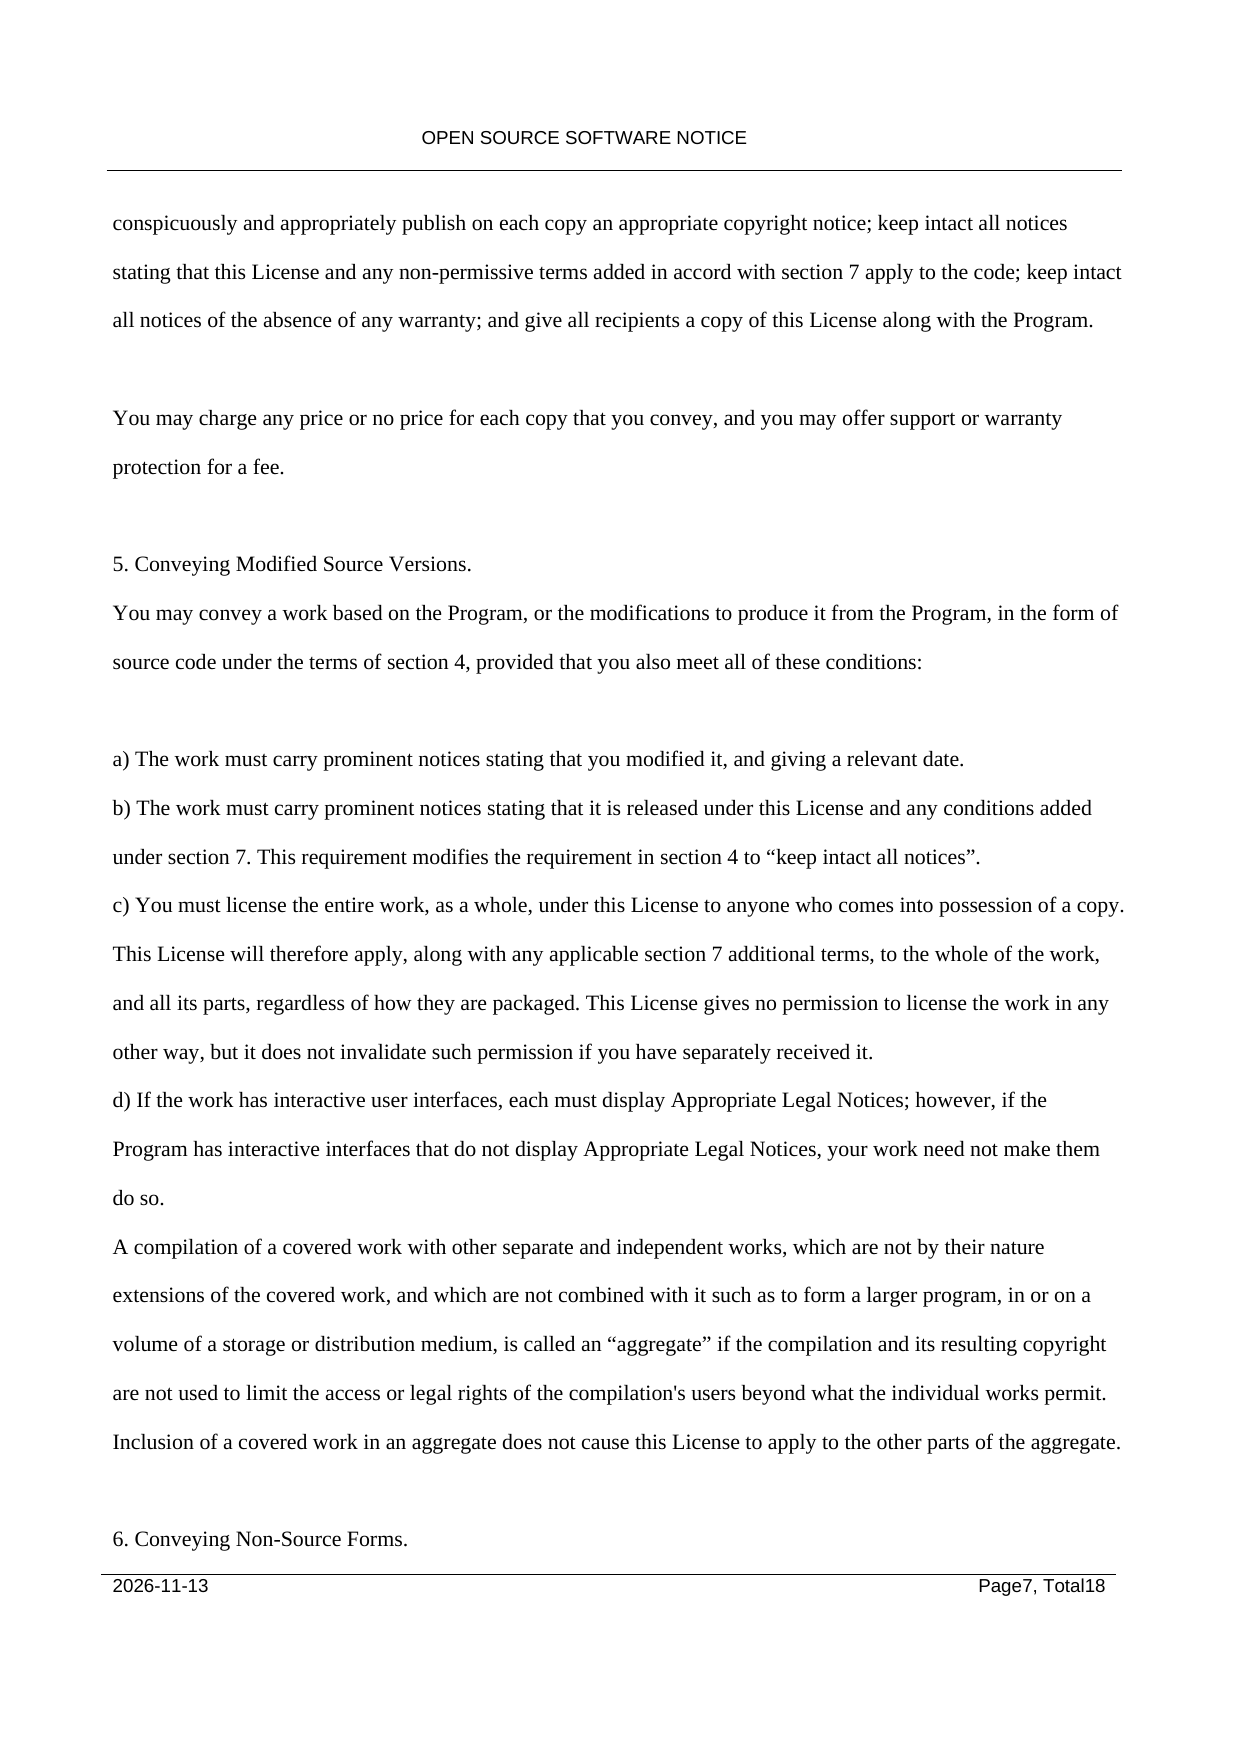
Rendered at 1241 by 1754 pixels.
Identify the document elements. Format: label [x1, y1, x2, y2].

text [112, 206, 1128, 1555]
